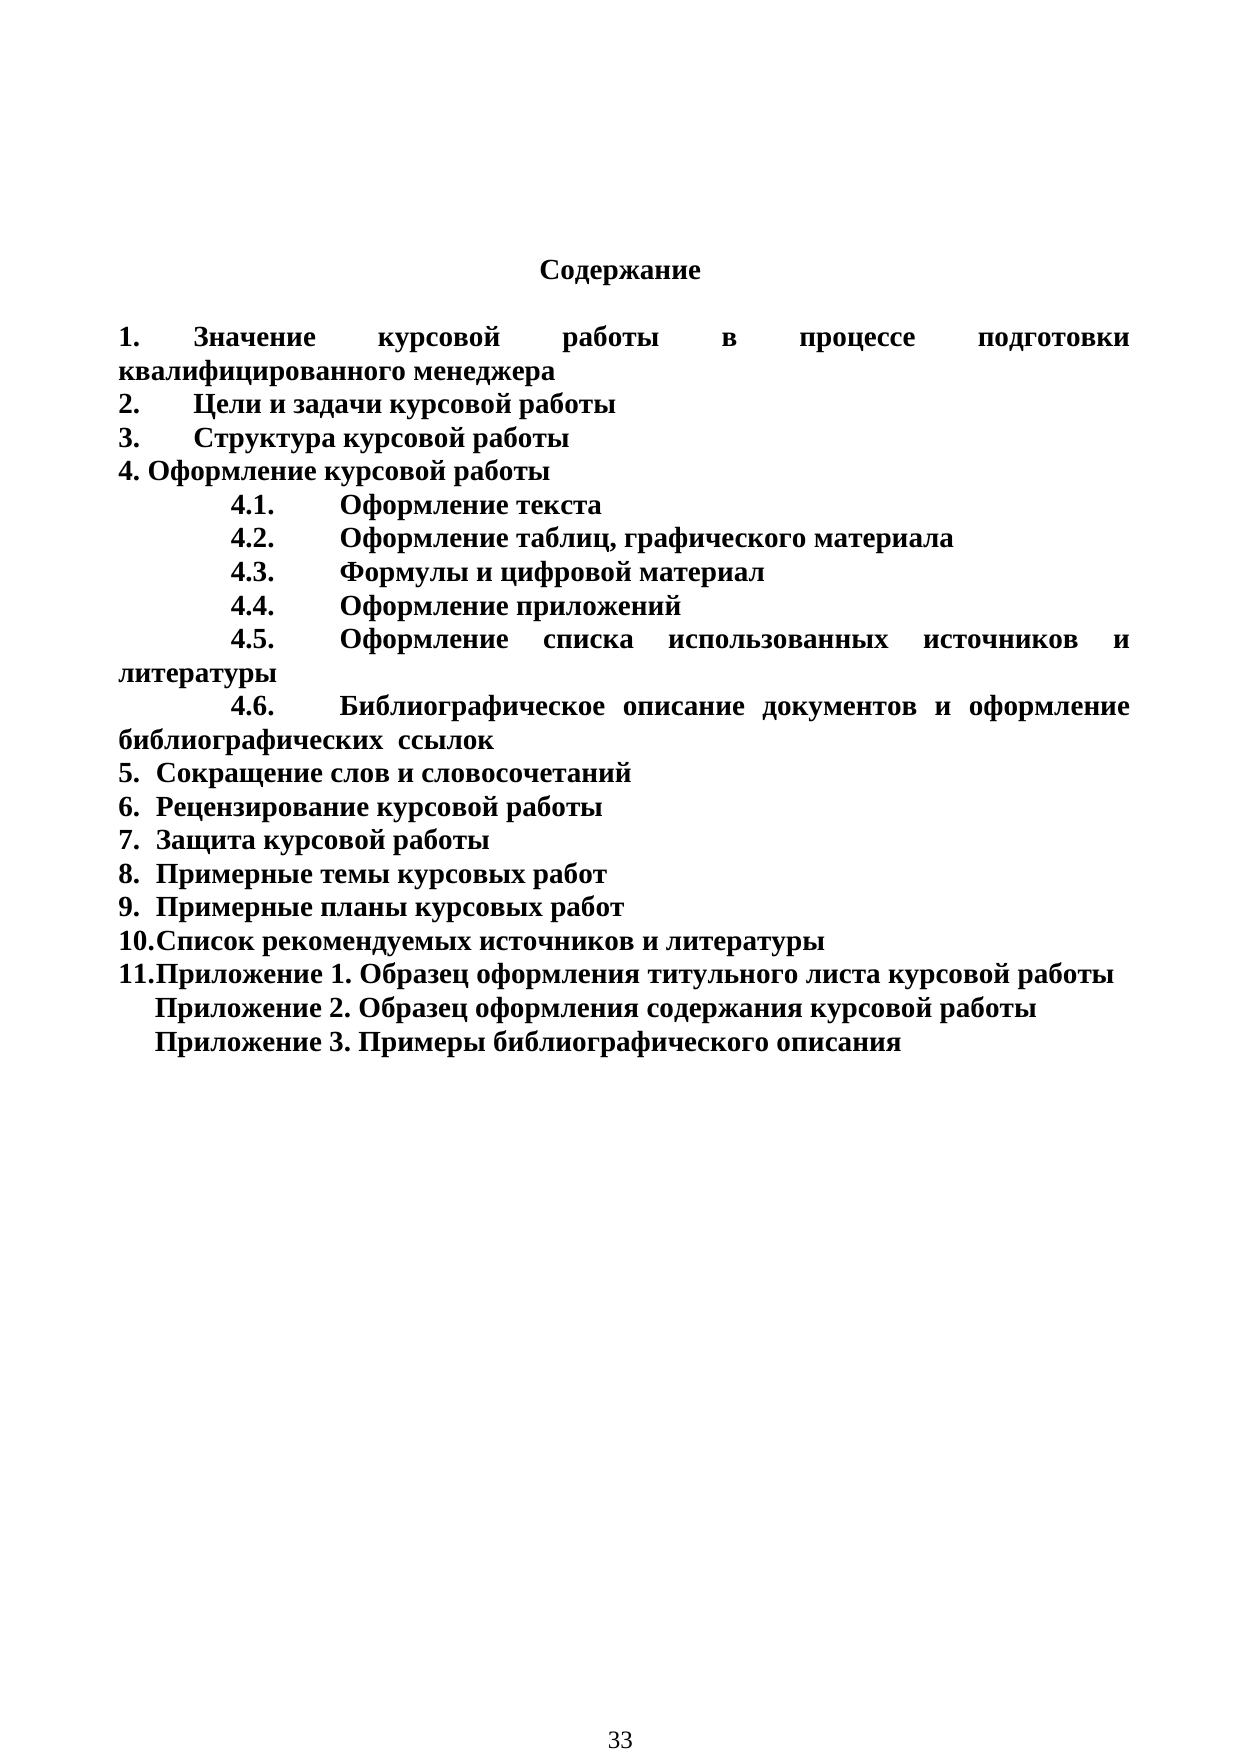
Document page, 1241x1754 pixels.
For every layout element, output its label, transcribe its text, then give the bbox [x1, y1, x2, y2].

list Сокращение слов и словосочетаний [118, 755, 1131, 789]
list Оформление текста [118, 487, 1131, 521]
text Содержание [118, 252, 1122, 286]
list Цели и задачи курсовой работы [118, 386, 1131, 420]
list Формулы и цифровой материал [118, 554, 1131, 588]
list Оформление таблиц, графического материала [118, 521, 1131, 554]
list Структура курсовой работы [118, 420, 1131, 453]
list Оформление приложений [118, 588, 1131, 621]
text Приложение 2. Образец оформления содержания курсовой работы [118, 990, 1131, 1024]
list Примерные темы курсовых работ [118, 856, 1131, 889]
list Приложение 1. Образец оформления титульного листа курсовой работы [118, 957, 1131, 990]
text 4. Оформление курсовой работы [118, 453, 1131, 487]
list Значение курсовой работы в процессе подготовки квалифицированного менеджера [118, 319, 1131, 386]
text Приложение 3. Примеры библиографического описания [118, 1024, 1131, 1057]
list Библиографическое описание документов и оформление библиографических ссылок [118, 688, 1131, 755]
list Примерные планы курсовых работ [118, 889, 1131, 923]
list Оформление списка использованных источников и литературы [118, 621, 1131, 688]
list Список рекомендуемых источников и литературы [118, 923, 1131, 957]
list Рецензирование курсовой работы [118, 789, 1131, 822]
list Защита курсовой работы [118, 822, 1131, 856]
